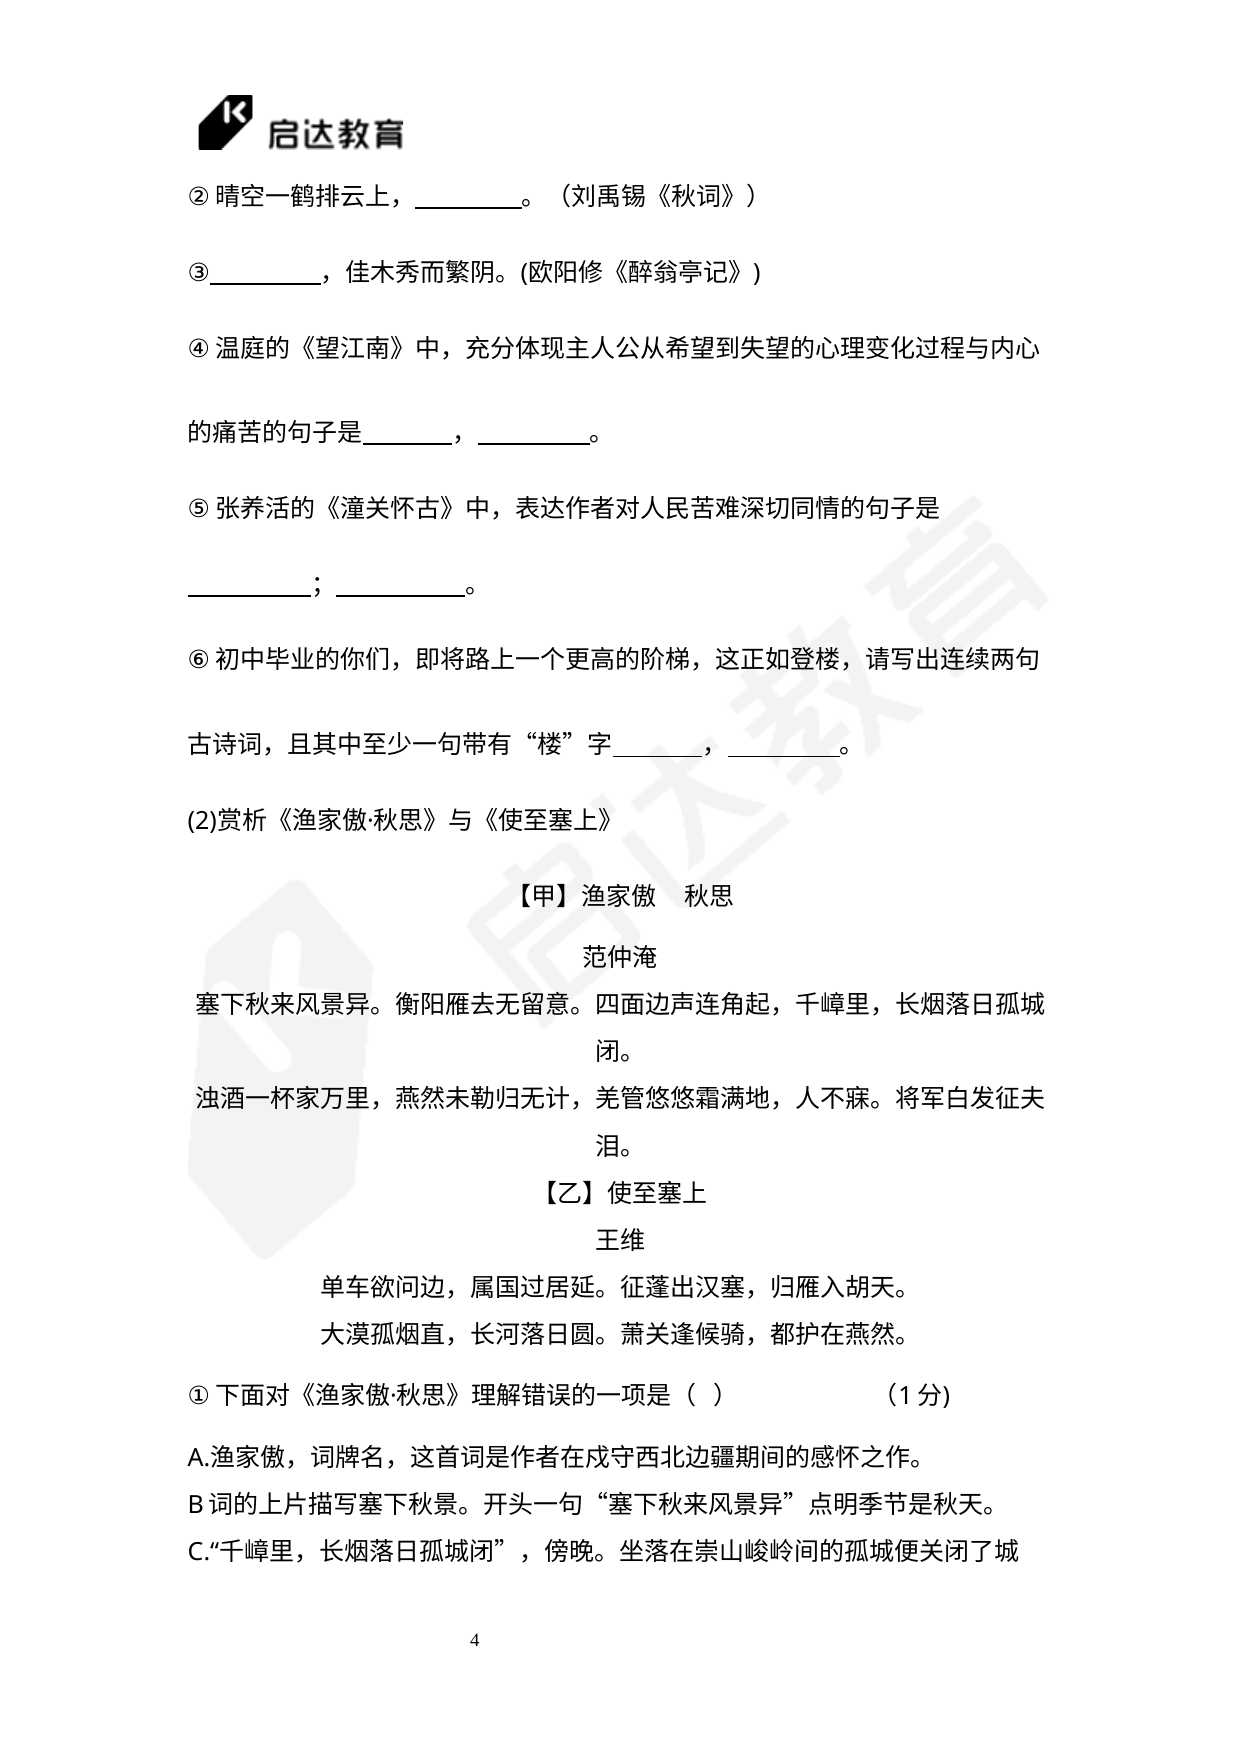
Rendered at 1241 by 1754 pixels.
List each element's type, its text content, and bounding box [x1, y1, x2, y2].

text 【乙】使至塞上 [187, 1173, 1053, 1209]
text 塞下秋来风景异。衡阳雁去无留意。四面边声连角起，千嶂里，长烟落日孤城闭。 [187, 985, 1053, 1068]
text ； 。 [187, 550, 1053, 615]
text C.“千嶂里，长烟落日孤城闭”，傍晚。坐落在崇山峻岭间的孤城便关闭了城门，这与内地华灯初上的景象迥然不同。 [187, 1531, 1053, 1568]
text 王维 [187, 1220, 1053, 1256]
text 单车欲问边，属国过居延。征蓬出汉塞，归雁入胡天。 [187, 1267, 1053, 1303]
text 大漠孤烟直，长河落日圆。萧关逢候骑，都护在燕然。 [187, 1314, 1053, 1351]
text ③ ，佳木秀而繁阴。(欧阳修《醉翁亭记》) [187, 238, 1053, 303]
text 浊酒一杯家万里，燕然未勒归无计，羌管悠悠霜满地，人不寐。将军白发征夫泪。 [187, 1079, 1053, 1162]
text ⑤张养活的《潼关怀古》中，表达作者对人民苦难深切同情的句子是 [187, 474, 1053, 539]
text ⑥初中毕业的你们，即将路上一个更高的阶梯，这正如登楼，请写出连续两句古诗词，且其中至少一句带有“楼”字 ， 。 [187, 626, 1053, 775]
text ②晴空一鹤排云上， 。（刘禹锡《秋词》） [187, 162, 1053, 227]
text B词的上片描写塞下秋景。开头一句“塞下秋来风景异”点明季节是秋天。 [187, 1484, 1053, 1521]
text A.渔家傲，词牌名，这首词是作者在戍守西北边疆期间的感怀之作。 [187, 1437, 1053, 1473]
text (2)赏析《渔家傲·秋思》与《使至塞上》 [187, 786, 1053, 851]
text ①下面对《渔家傲·秋思》理解错误的一项是（ ） （1分) [187, 1361, 1053, 1426]
text ④温庭的《望江南》中，充分体现主人公从希望到失望的心理变化过程与内心的痛苦的句子是 ， 。 [187, 314, 1053, 463]
picture [198, 95, 404, 150]
text 范仲淹 [187, 938, 1053, 974]
text 【甲】渔家傲 秋思 [187, 862, 1053, 927]
